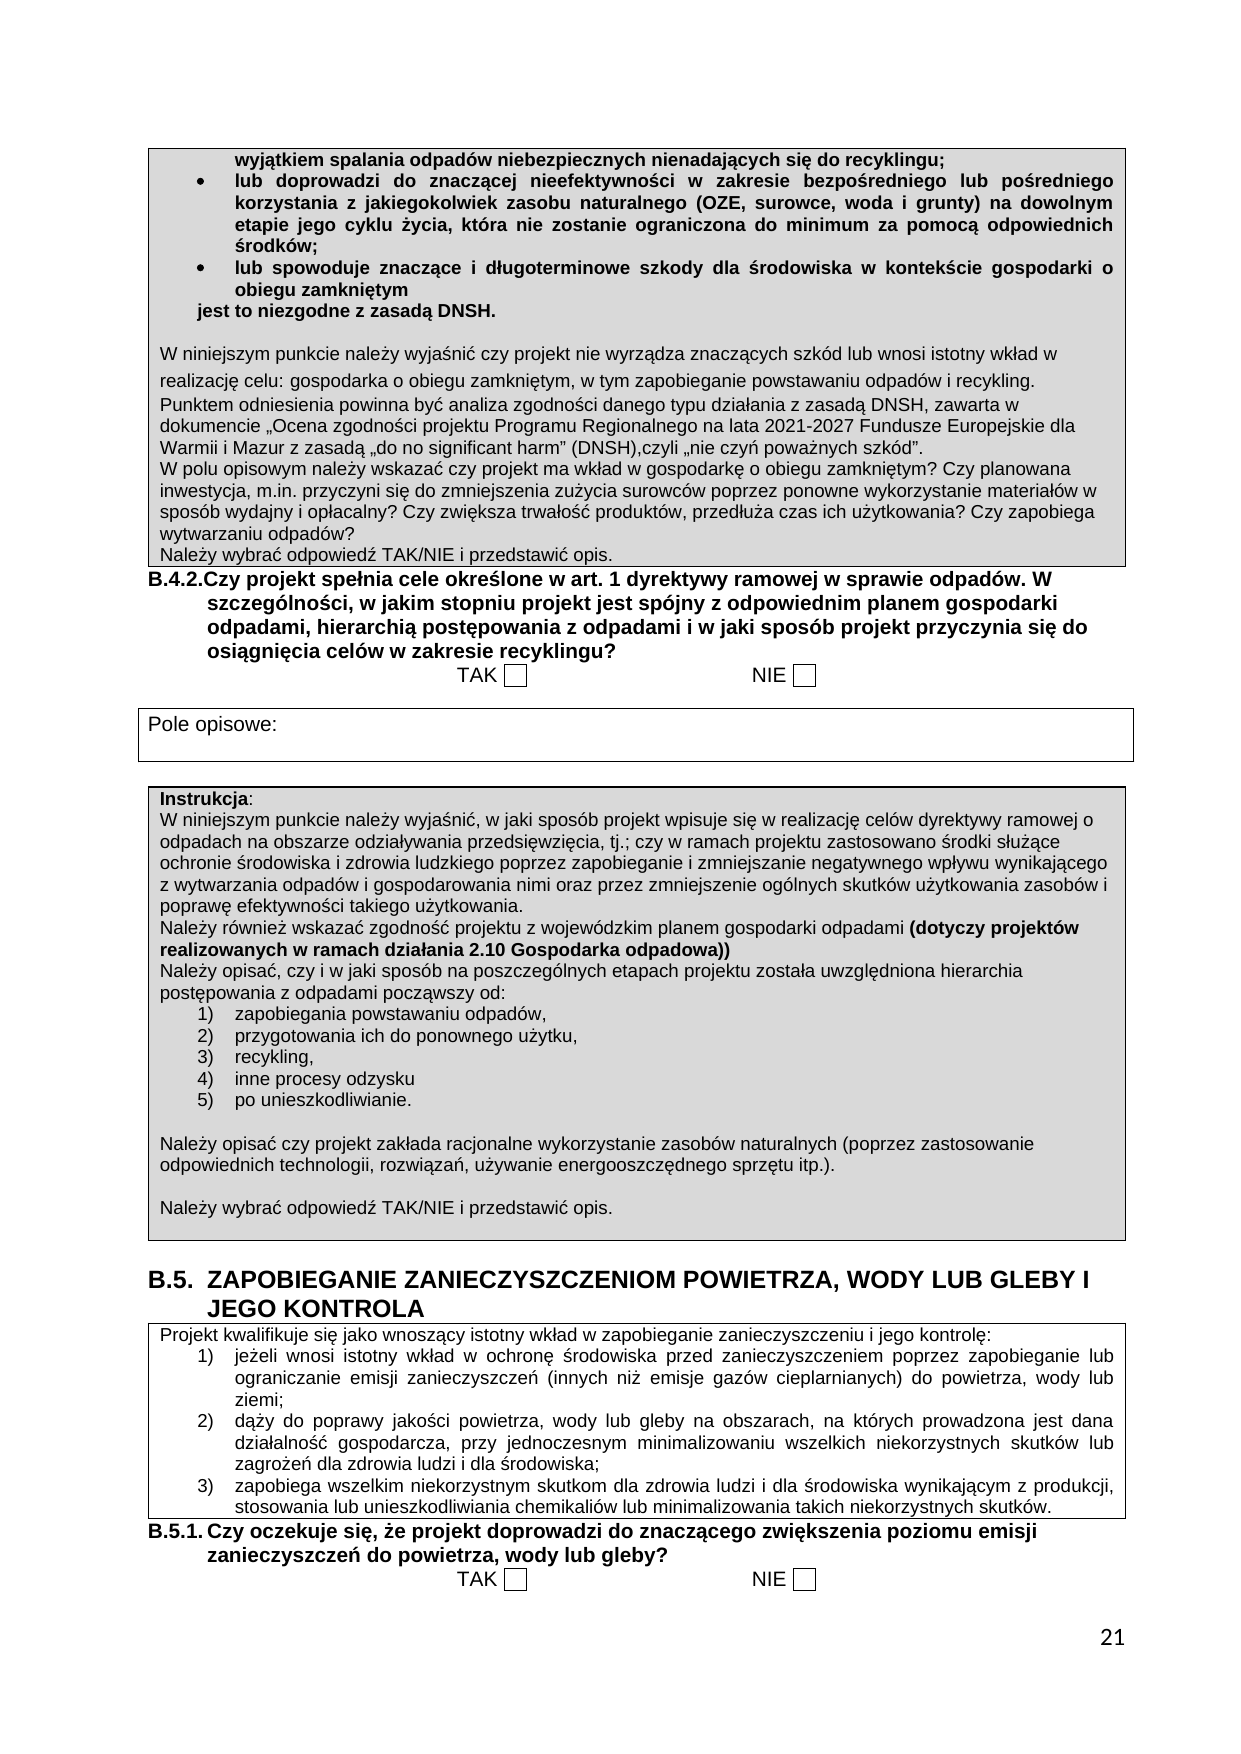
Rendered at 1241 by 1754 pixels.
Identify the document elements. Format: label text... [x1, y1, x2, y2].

text Pole opisowe: [139, 709, 1133, 735]
text TAK NIE [148, 1567, 1125, 1591]
table_header Instrukcja: W niniejszym punkcie należy wyjaśnić, w jaki sposób projekt wpisuje się w realizację celów dyrektywy ramowej o odpadach na obszarze odziaływania przedsięwzięcia, tj.; czy w ramach projektu zastosowano środki służące ochronie środowiska i zdrowia ludzkiego poprzez zapobieganie i zmniejszanie negatywnego wpływu wynikającego z wytwarzania odpadów i gospodarowania nimi oraz przez zmniejszenie ogólnych skutków użytkowania zasobów i poprawę efektywności takiego użytkowania. Należy również wskazać zgodność projektu z wojewódzkim planem gospodarki odpadami (dotyczy projektów realizowanych w ramach działania 2.10 Gospodarka odpadowa)) Należy opisać, czy i w jaki sposób na poszczególnych etapach projektu została uwzględniona hierarchia postępowania z odpadami począwszy od: zapobiegania powstawaniu odpadów, przygotowania ich do ponownego użytku, recykling, inne procesy odzysku po unieszkodliwianie. Należy opisać czy projekt zakłada racjonalne wykorzystanie zasobów naturalnych (poprzez zastosowanie odpowiednich technologii, rozwiązań, używanie energooszczędnego sprzętu itp.). Należy wybrać odpowiedź TAK/NIE i przedstawić opis. [149, 788, 1125, 1240]
text B.5. ZAPOBIEGANIE ZANIECZYSZCZENIOM POWIETRZA, WODY LUB GLEBY I JEGO KONTROLA [148, 1265, 1125, 1323]
text B.5.1. Czy oczekuje się, że projekt doprowadzi do znaczącego zwiększenia poziomu emisji zanieczyszczeń do powietrza, wody lub gleby? [148, 1519, 1125, 1567]
text TAK NIE [148, 663, 1125, 687]
text B.4.2.Czy projekt spełnia cele określone w art. 1 dyrektywy ramowej w sprawie odpadów. W szczególności, w jakim stopniu projekt jest spójny z odpowiednim planem gospodarki odpadami, hierarchią postępowania z odpadami i w jaki sposób projekt przyczynia się do osiągnięcia celów w zakresie recyklingu? [148, 567, 1125, 663]
table_header Projekt kwalifikuje się jako wnoszący istotny wkład w zapobieganie zanieczyszczeniu i jego kontrolę: jeżeli wnosi istotny wkład w ochronę środowiska przed zanieczyszczeniem poprzez zapobieganie lub ograniczanie emisji zanieczyszczeń (innych niż emisje gazów cieplarnianych) do powietrza, wody lub ziemi; dąży do poprawy jakości powietrza, wody lub gleby na obszarach, na których prowadzona jest dana działalność gospodarcza, przy jednoczesnym minimalizowaniu wszelkich niekorzystnych skutków lub zagrożeń dla zdrowia ludzi i dla środowiska; zapobiega wszelkim niekorzystnym skutkom dla zdrowia ludzi i dla środowiska wynikającym z produkcji, stosowania lub unieszkodliwiania chemikaliów lub minimalizowania takich niekorzystnych skutków. [149, 1324, 1125, 1518]
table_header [149, 149, 1125, 566]
